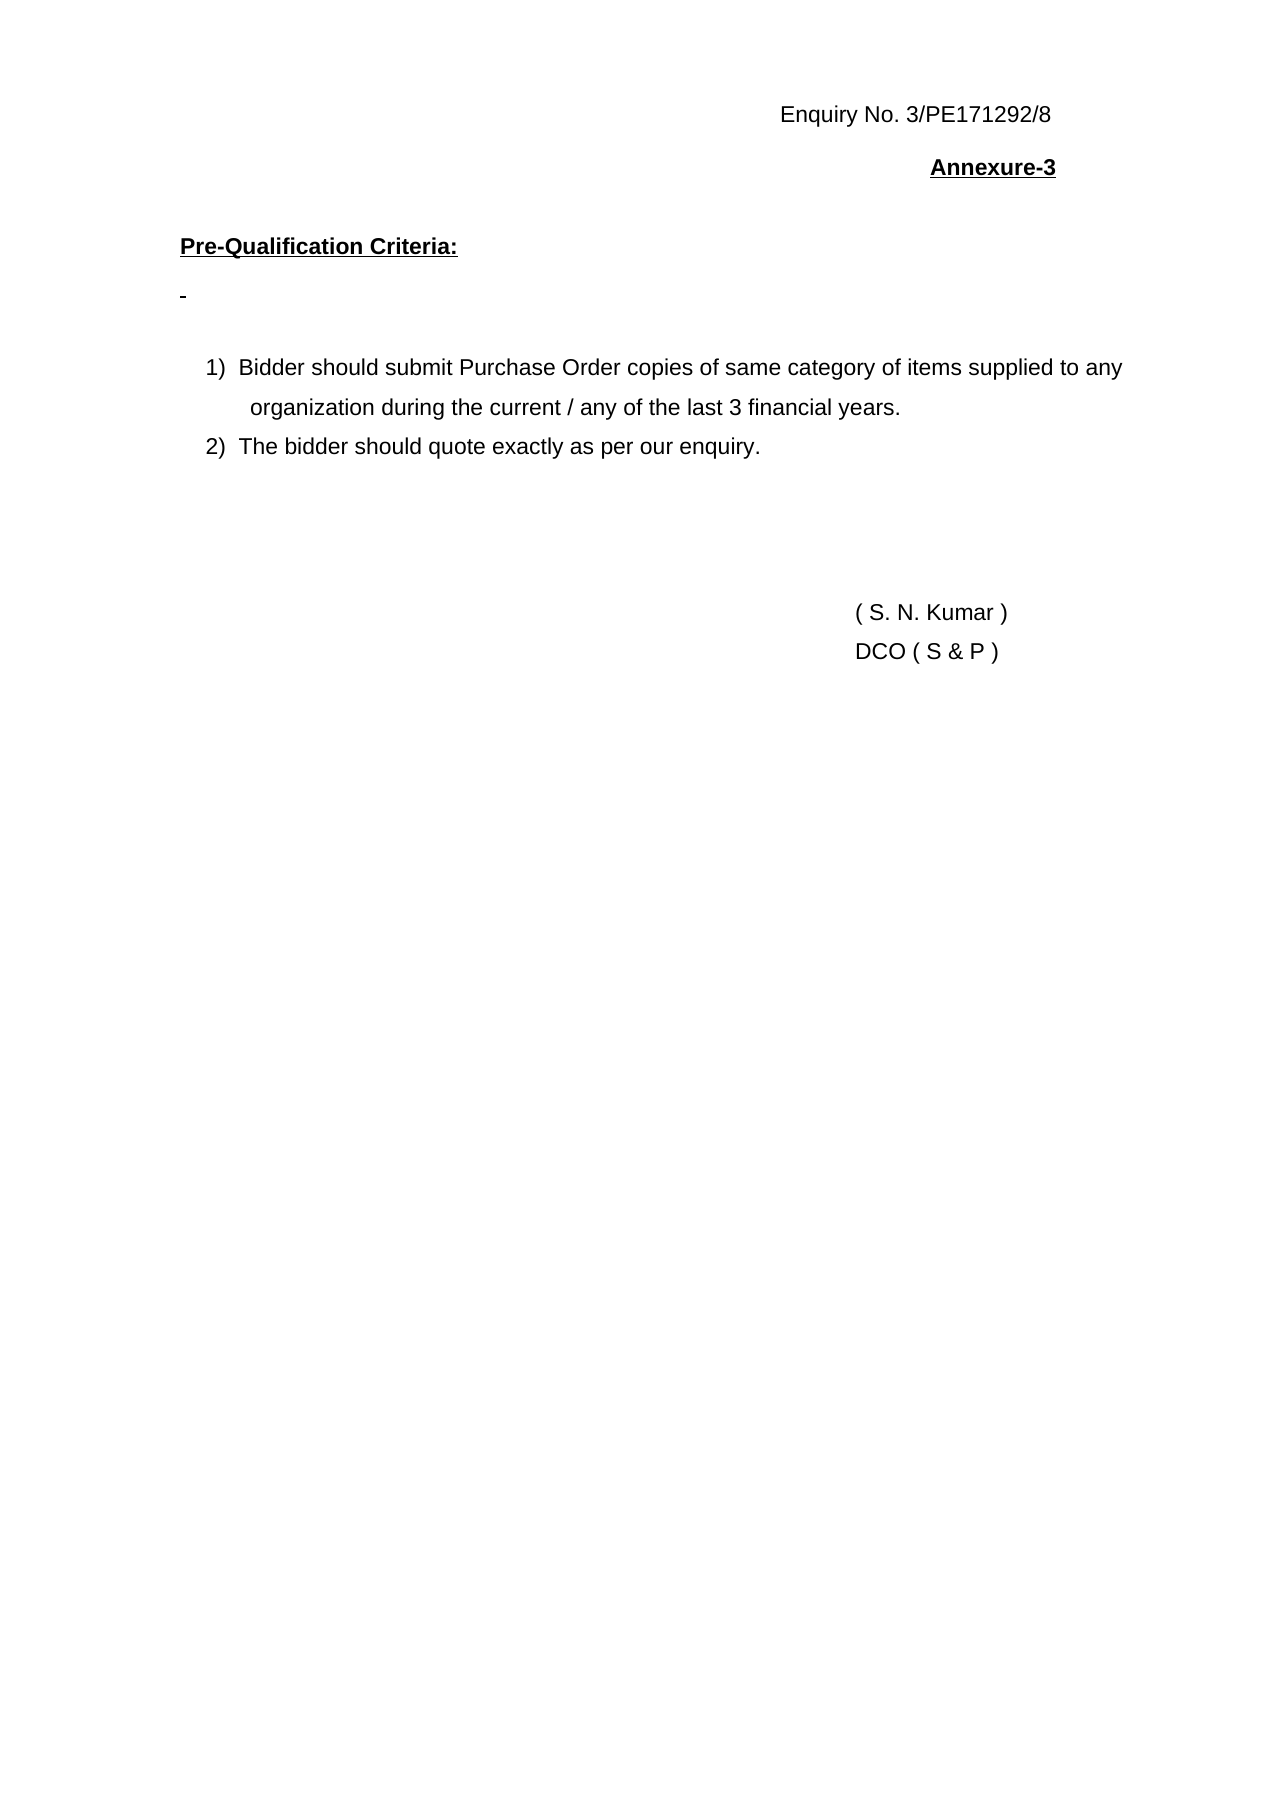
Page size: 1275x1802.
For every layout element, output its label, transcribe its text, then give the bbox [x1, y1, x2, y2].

text Pre-Qualification Criteria: [180, 233, 1155, 259]
text organization during the current / any of the last 3 financial years. [180, 393, 1155, 420]
text 2) The bidder should quote exactly as per our enquiry. [180, 433, 1155, 459]
text ( S. N. Kumar ) [180, 599, 1155, 625]
text 1) Bidder should submit Purchase Order copies of same category of items supplied to any [180, 354, 1155, 380]
text Enquiry No. 3/PE171292/8 [180, 101, 1155, 128]
text DCO ( S & P ) [180, 638, 1155, 664]
text Annexure-3 [855, 154, 1155, 180]
